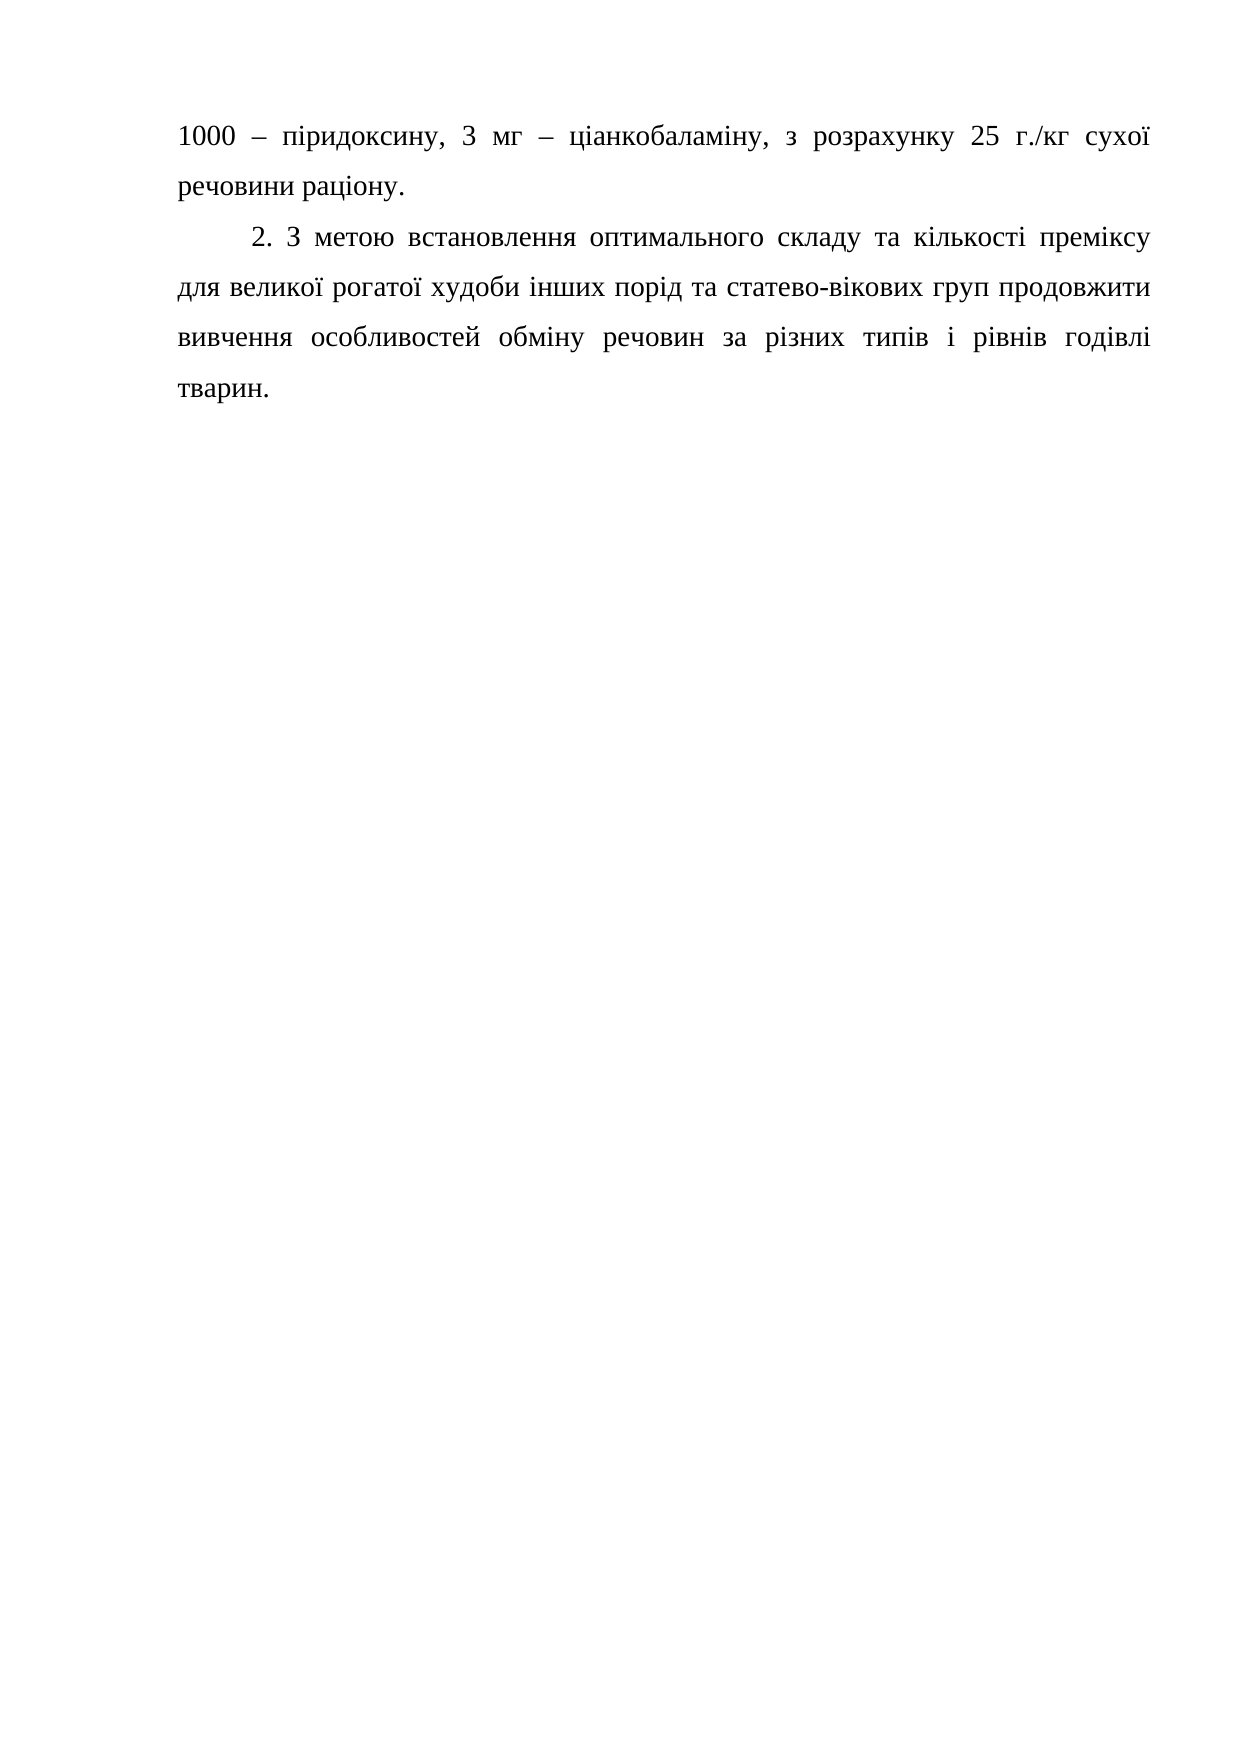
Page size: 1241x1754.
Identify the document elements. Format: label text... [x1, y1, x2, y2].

text 2. З метою встановлення оптимального складу та кількості преміксу для великої рогатої худоби інших порід та статево-вікових груп продовжити вивчення особливостей обміну речовин за різних типів і рівнів годівлі тварин. [177, 219, 1152, 403]
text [177, 118, 1152, 202]
